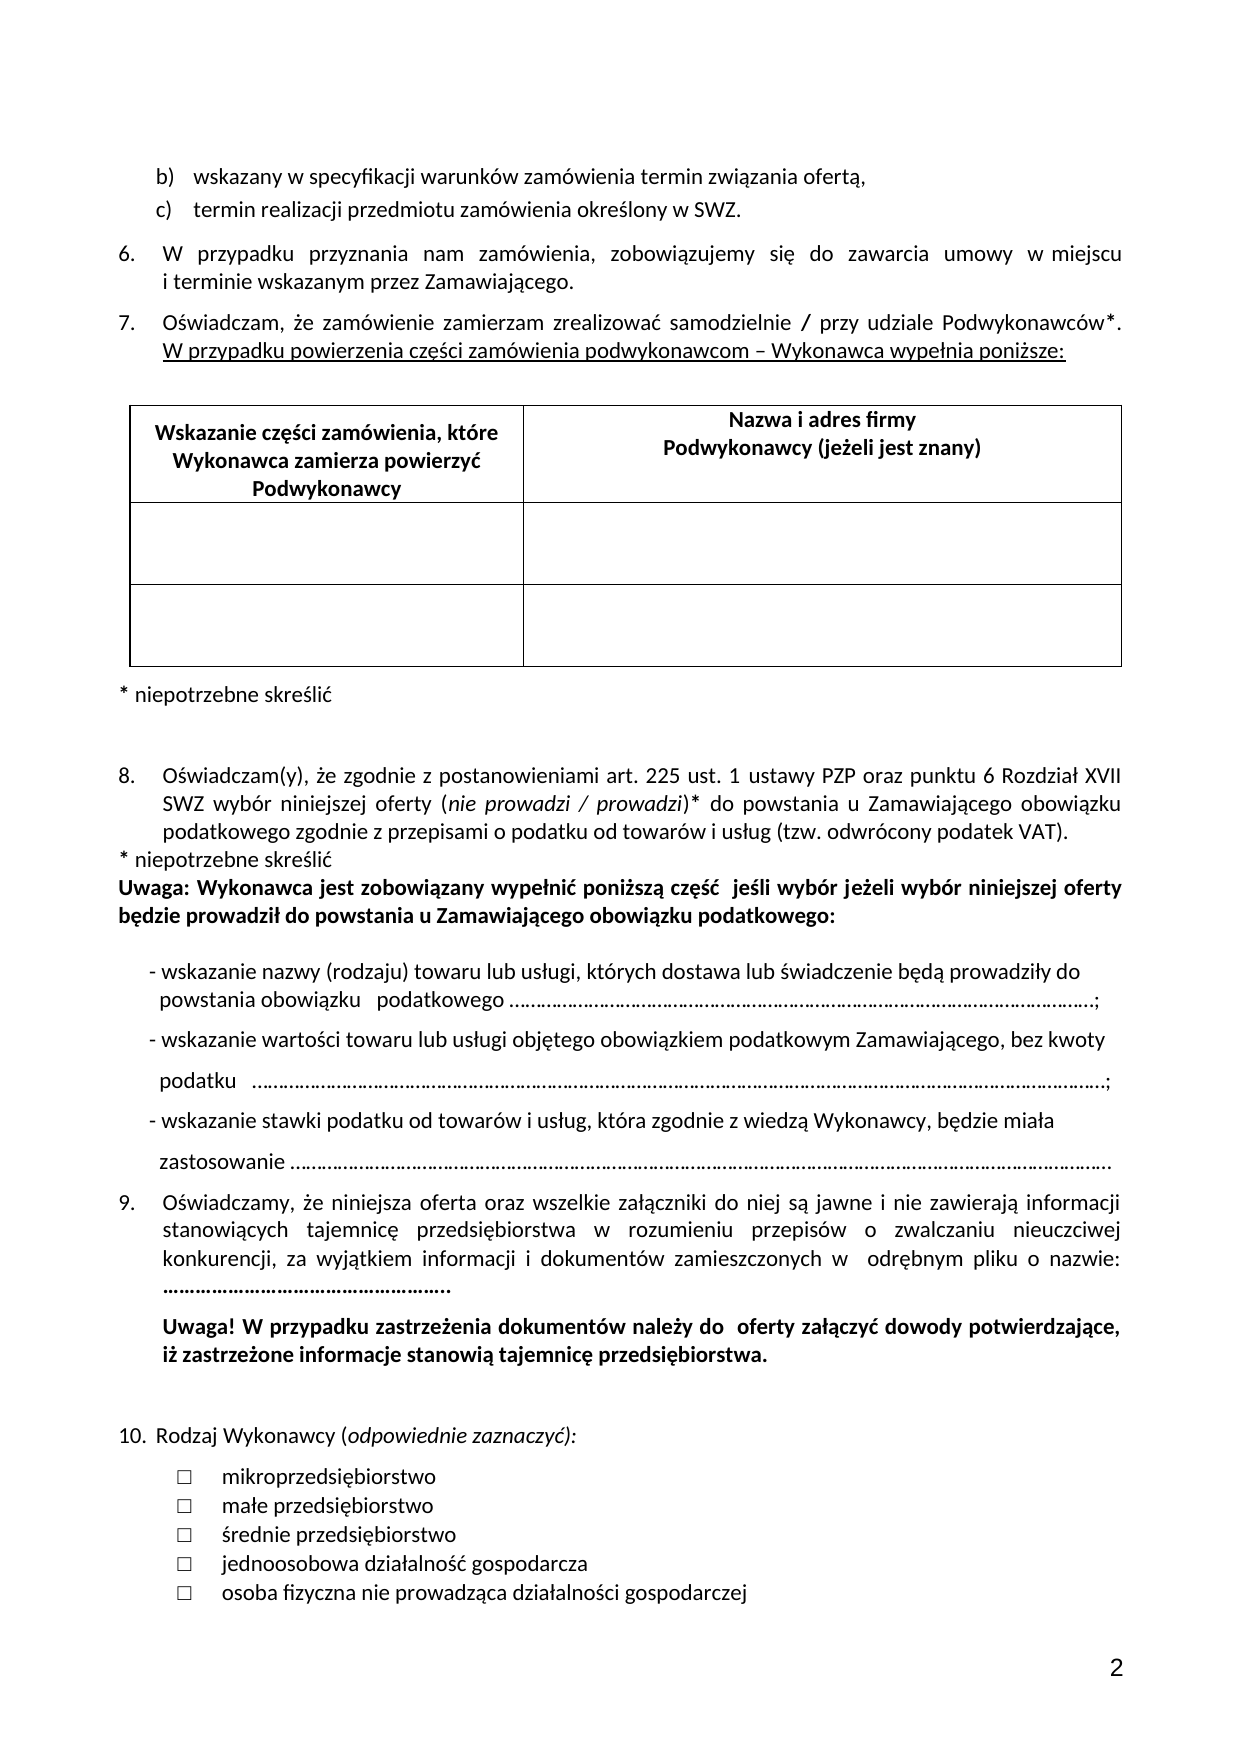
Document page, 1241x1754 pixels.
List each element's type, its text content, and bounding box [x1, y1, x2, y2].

table_cell [131, 503, 523, 584]
text Uwaga: Wykonawca jest zobowiązany wypełnić poniższą część jeśli wybór jeżeli wybór niniejszej oferty będzie prowadził do powstania u Zamawiającego obowiązku podatkowego: [118, 873, 1122, 929]
text * niepotrzebne skreślić [118, 680, 1122, 708]
list Rodzaj Wykonawcy (odpowiednie zaznaczyć): [118, 1421, 1122, 1449]
table_header Wskazanie części zamówienia, które Wykonawca zamierza powierzyć Podwykonawcy [131, 406, 523, 502]
table_cell [131, 585, 523, 666]
text - wskazanie nazwy (rodzaju) towaru lub usługi, których dostawa lub świadczenie będą prowadziły do [118, 957, 1122, 985]
list Oświadczamy, że niniejsza oferta oraz wszelkie załączniki do niej są jawne i nie zawierają informacji stanowiących tajemnicę przedsiębiorstwa w rozumieniu przepisów o zwalczaniu nieuczciwej konkurencji, za wyjątkiem informacji i dokumentów zamieszczonych w odrębnym pliku o nazwie: …………………………………………….. [118, 1188, 1122, 1300]
list małe przedsiębiorstwo [177, 1491, 1122, 1520]
list Oświadczam(y), że zgodnie z postanowieniami art. 225 ust. 1 ustawy PZP oraz punktu 6 Rozdział XVII SWZ wybór niniejszej oferty (nie prowadzi / prowadzi)* do powstania u Zamawiającego obowiązku podatkowego zgodnie z przepisami o podatku od towarów i usług (tzw. odwrócony podatek VAT). [118, 761, 1122, 845]
list W przypadku przyznania nam zamówienia, zobowiązujemy się do zawarcia umowy w miejscu i terminie wskazanym przez Zamawiającego. [118, 239, 1122, 295]
list średnie przedsiębiorstwo [177, 1520, 1122, 1549]
list wskazany w specyfikacji warunków zamówienia termin związania ofertą, [156, 162, 1122, 191]
list jednoosobowa działalność gospodarcza [177, 1549, 1122, 1578]
table_header Nazwa i adres firmy Podwykonawcy (jeżeli jest znany) [524, 406, 1121, 502]
list termin realizacji przedmiotu zamówienia określony w SWZ. [156, 195, 1122, 223]
text powstania obowiązku podatkowego …………………………………………………………………………………………………; [118, 985, 1122, 1013]
list Oświadczam, że zamówienie zamierzam zrealizować samodzielnie / przy udziale Podwykonawców*. W przypadku powierzenia części zamówienia podwykonawcom – Wykonawca wypełnia poniższe: [118, 308, 1122, 364]
text - wskazanie wartości towaru lub usługi objętego obowiązkiem podatkowym Zamawiającego, bez kwoty [118, 1026, 1122, 1053]
text Uwaga! W przypadku zastrzeżenia dokumentów należy do oferty załączyć dowody potwierdzające, iż zastrzeżone informacje stanowią tajemnicę przedsiębiorstwa. [162, 1312, 1122, 1368]
list mikroprzedsiębiorstwo [177, 1462, 1122, 1491]
text * niepotrzebne skreślić [118, 845, 1122, 873]
list osoba fizyczna nie prowadząca działalności gospodarczej [177, 1578, 1122, 1608]
text - wskazanie stawki podatku od towarów i usług, która zgodnie z wiedzą Wykonawcy, będzie miała [118, 1107, 1122, 1134]
text zastosowanie ………………………………………………………………………………………………………………………………………… [118, 1147, 1122, 1175]
table_cell [524, 503, 1121, 584]
text podatku ………………………………………………………………………………………………………………………………………………; [118, 1066, 1122, 1094]
table_cell [524, 585, 1121, 666]
